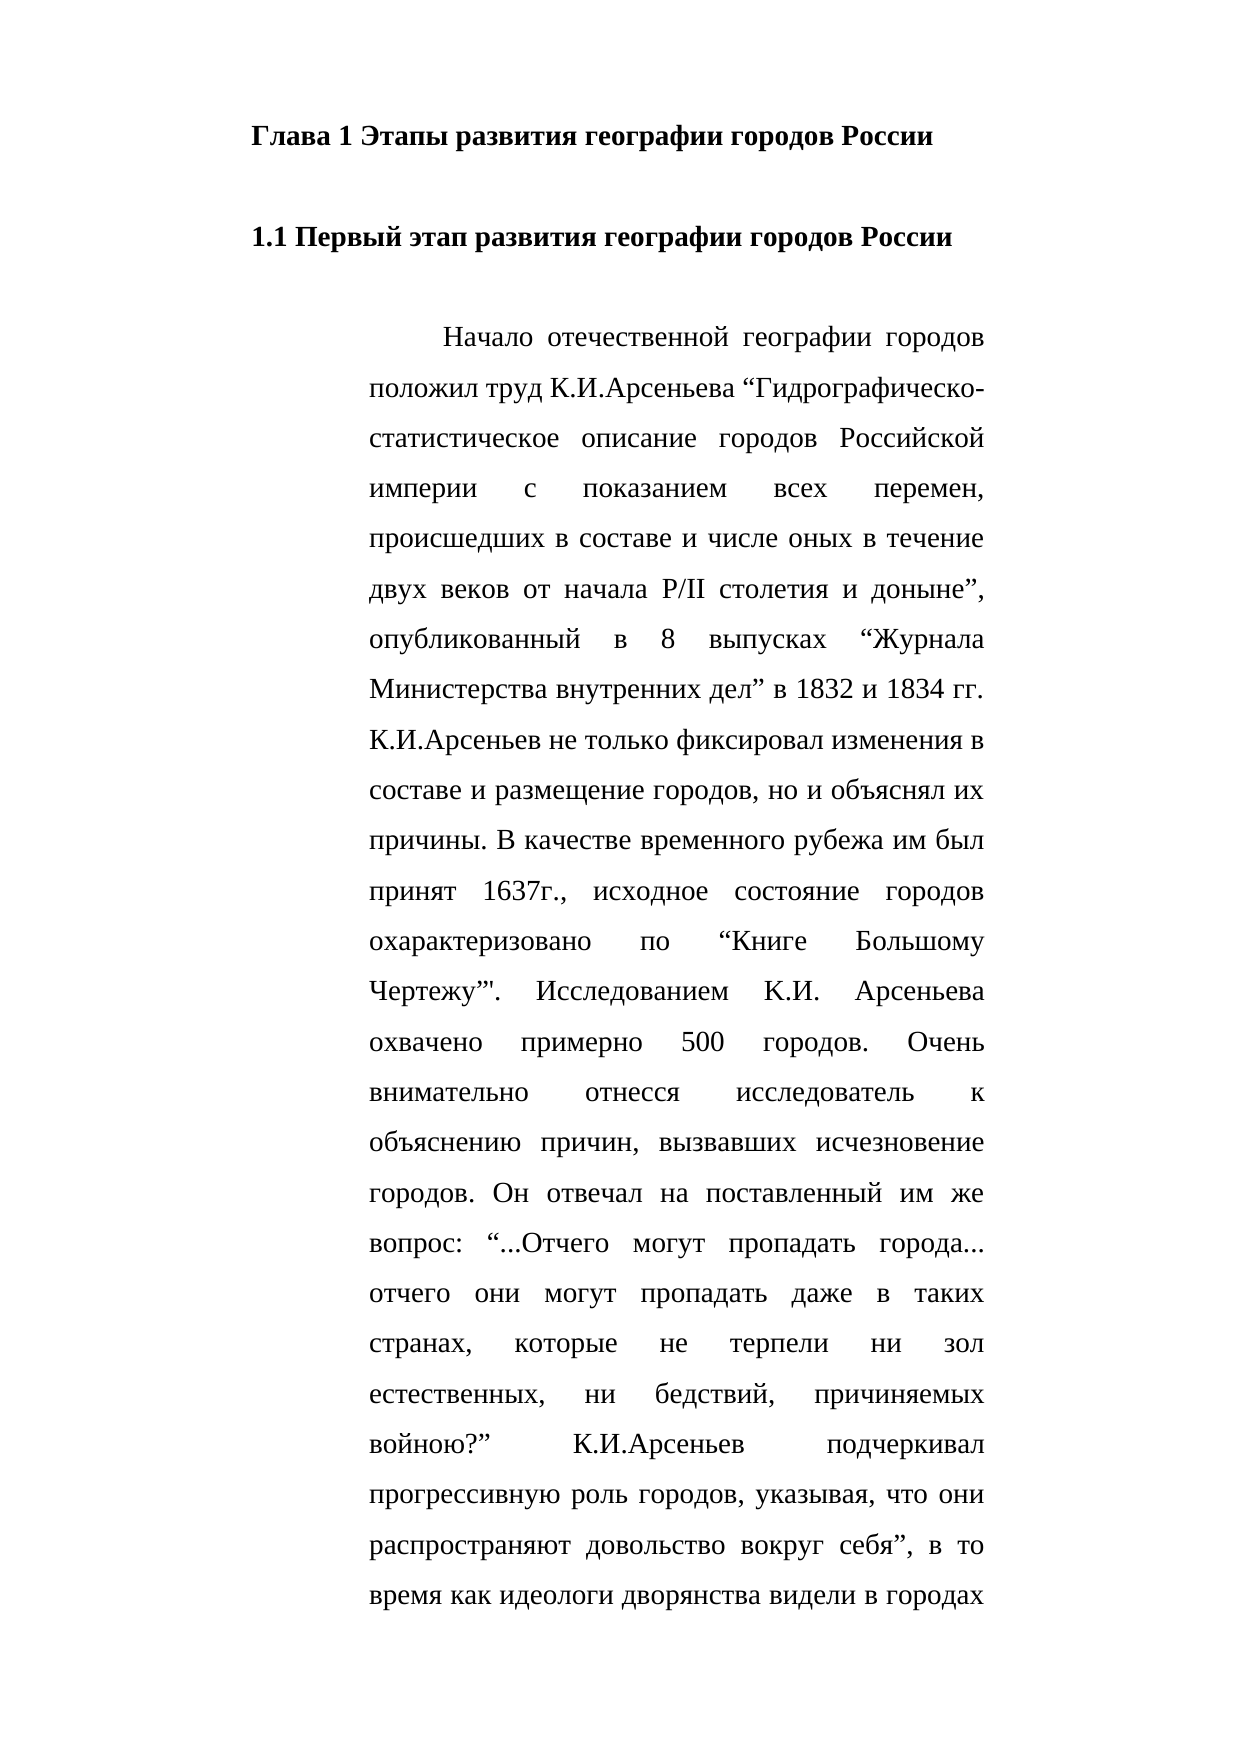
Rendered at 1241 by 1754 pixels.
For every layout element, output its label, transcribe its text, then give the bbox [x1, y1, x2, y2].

text 1.1 Первый этап развития географии городов России [177, 219, 1152, 252]
text Глава 1 Этапы развития географии городов России [177, 118, 1152, 152]
